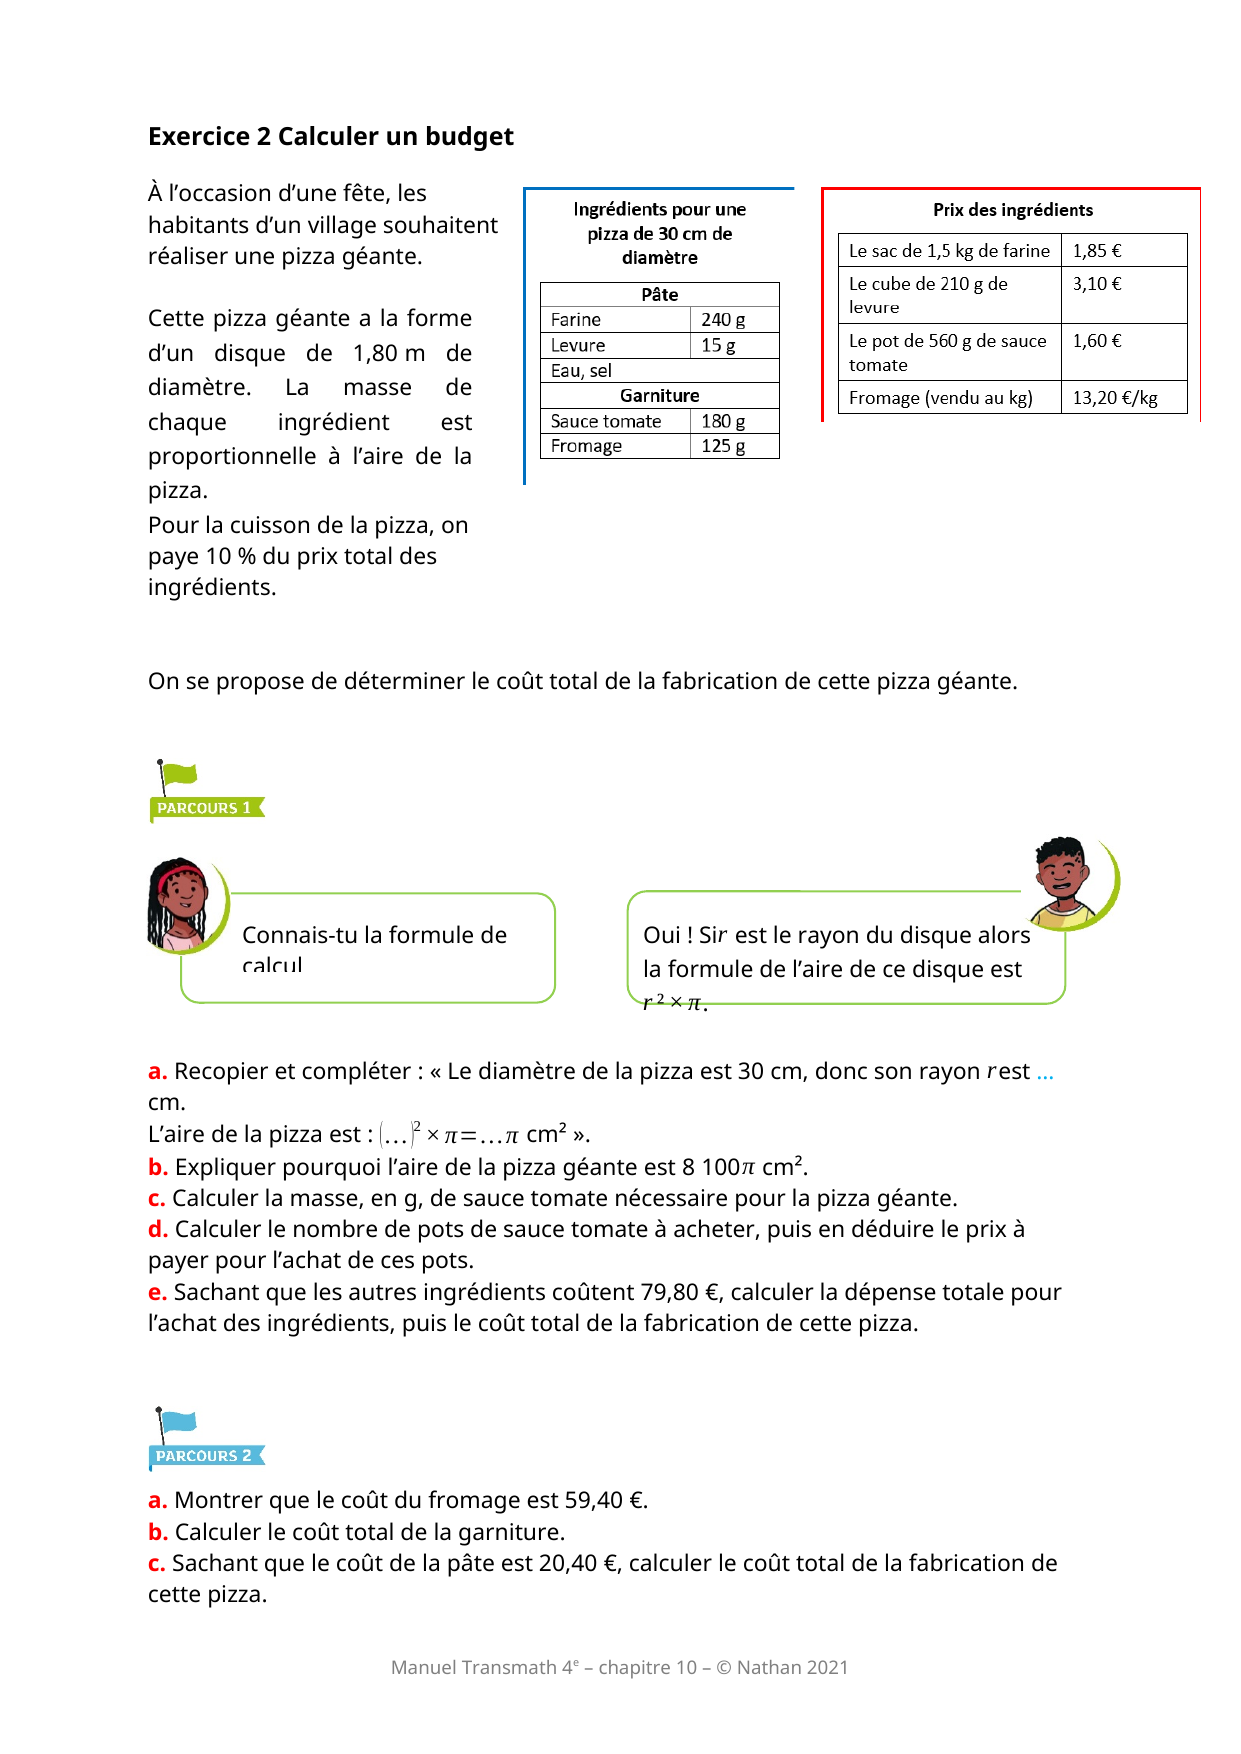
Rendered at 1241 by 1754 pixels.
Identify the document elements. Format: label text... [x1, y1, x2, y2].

picture [522, 185, 795, 485]
text On se propose de déterminer le coût total de la fabrication de cette pizza géante. [148, 665, 1078, 696]
text e. Sachant que les autres ingrédients coûtent 79,80 €, calculer la dépense totale pour l’achat des ingrédients, puis le coût total de la fabrication de cette pizza. [148, 1276, 1093, 1338]
text c. Calculer la masse, en g, de sauce tomate nécessaire pour la pizza géante. [148, 1182, 1093, 1213]
picture [1021, 834, 1121, 932]
text À l’occasion d’une fête, les habitants d’un village souhaitent réaliser une pizza géante. [148, 177, 502, 271]
text d. Calculer le nombre de pots de sauce tomate à acheter, puis en déduire le prix à payer pour l’achat de ces pots. [148, 1213, 1093, 1276]
text c. Sachant que le coût de la pâte est 20,40 €, calculer le coût total de la fabrication de cette pizza. [148, 1547, 1093, 1609]
text Pour la cuisson de la pizza, on paye 10 % du prix total des ingrédients. [148, 508, 472, 602]
text Exercice 2 Calculer un budget [148, 118, 1093, 152]
list b. Calculer le coût total de la garniture. [148, 1516, 1093, 1547]
text a. Recopier et compléter : « Le diamètre de la pizza est 30 cm, donc son rayon est … cm. L’aire de la pizza est : cm² ». [148, 1054, 1093, 1151]
text b. Expliquer pourquoi l’aire de la pizza géante est 8 100 cm². [148, 1151, 1093, 1182]
picture [819, 185, 1201, 422]
picture [147, 1406, 266, 1472]
picture [146, 857, 231, 956]
picture [147, 758, 266, 824]
text Cette pizza géante a la forme d’un disque de 1,80 m de diamètre. La masse de chaque ingrédient est proportionnelle à l’aire de la pizza. [148, 302, 472, 505]
list a. Montrer que le coût du fromage est 59,40 €. [148, 1484, 1093, 1516]
